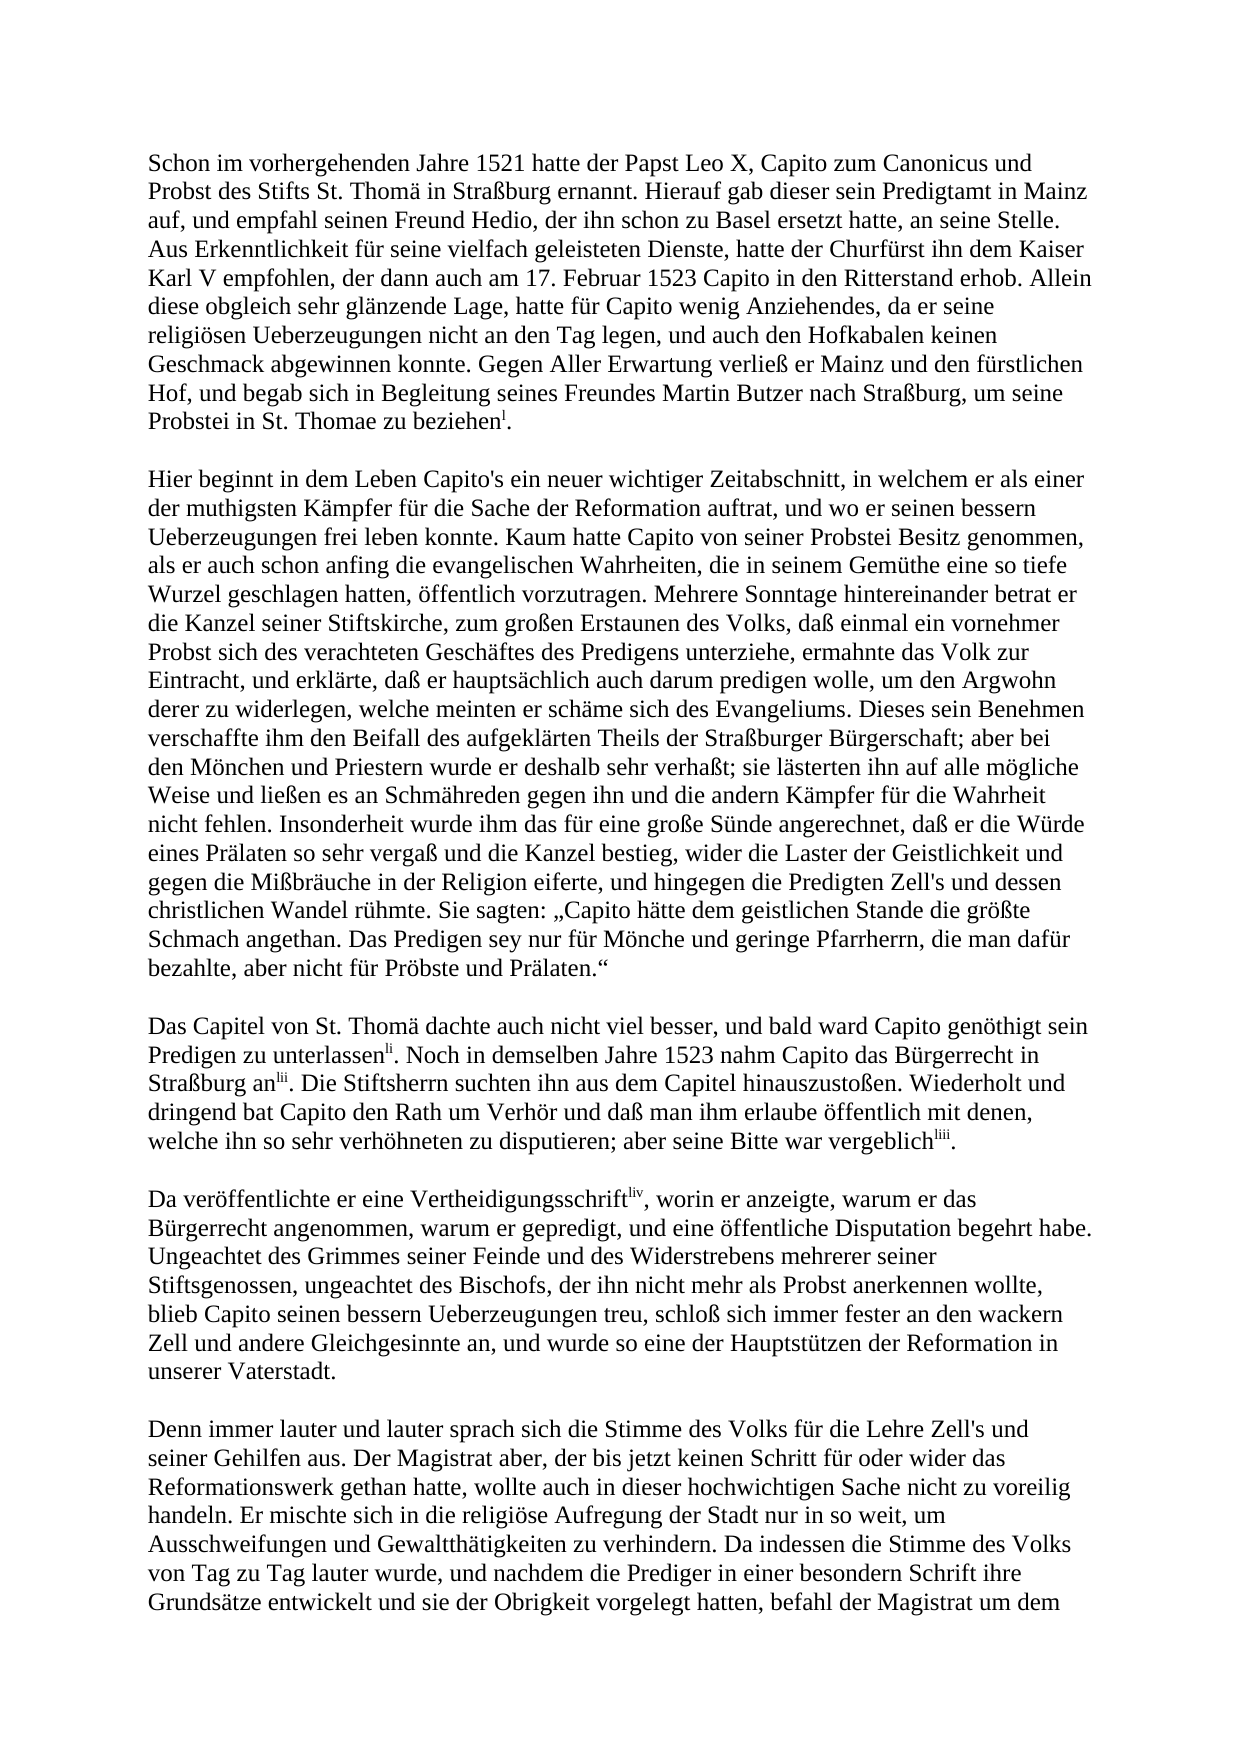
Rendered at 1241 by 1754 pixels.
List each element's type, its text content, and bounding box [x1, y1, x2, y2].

text Schon im vorhergehenden Jahre 1521 hatte der Papst Leo X, Capito zum Canonicus und Probst des Stifts St. Thomä in Straßburg ernannt. Hierauf gab dieser sein Predigtamt in Mainz auf, und empfahl seinen Freund Hedio, der ihn schon zu Basel ersetzt hatte, an seine Stelle. Aus Erkenntlichkeit für seine vielfach geleisteten Dienste, hatte der Churfürst ihn dem Kaiser Karl V empfohlen, der dann auch am 17. Februar 1523 Capito in den Ritterstand erhob. Allein diese obgleich sehr glänzende Lage, hatte für Capito wenig Anziehendes, da er seine religiösen Ueberzeugungen nicht an den Tag legen, und auch den Hofkabalen keinen Geschmack abgewinnen konnte. Gegen Aller Erwartung verließ er Mainz und den fürstlichen Hof, und begab sich in Begleitung seines Freundes Martin Butzer nach Straßburg, um seine Probstei in St. Thomae zu beziehen. [148, 148, 1093, 435]
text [148, 1414, 1093, 1616]
text Hier beginnt in dem Leben Capito's ein neuer wichtiger Zeitabschnitt, in welchem er als einer der muthigsten Kämpfer für die Sache der Reformation auftrat, und wo er seinen bessern Ueberzeugungen frei leben konnte. Kaum hatte Capito von seiner Probstei Besitz genommen, als er auch schon anfing die evangelischen Wahrheiten, die in seinem Gemüthe eine so tiefe Wurzel geschlagen hatten, öffentlich vorzutragen. Mehrere Sonntage hintereinander betrat er die Kanzel seiner Stiftskirche, zum großen Erstaunen des Volks, daß einmal ein vornehmer Probst sich des verachteten Geschäftes des Predigens unterziehe, ermahnte das Volk zur Eintracht, und erklärte, daß er hauptsächlich auch darum predigen wolle, um den Argwohn derer zu widerlegen, welche meinten er schäme sich des Evangeliums. Dieses sein Benehmen verschaffte ihm den Beifall des aufgeklärten Theils der Straßburger Bürgerschaft; aber bei den Mönchen und Priestern wurde er deshalb sehr verhaßt; sie lästerten ihn auf alle mögliche Weise und ließen es an Schmähreden gegen ihn und die andern Kämpfer für die Wahrheit nicht fehlen. Insonderheit wurde ihm das für eine große Sünde angerechnet, daß er die Würde eines Prälaten so sehr vergaß und die Kanzel bestieg, wider die Laster der Geistlichkeit und gegen die Mißbräuche in der Religion eiferte, und hingegen die Predigten Zell's und dessen christlichen Wandel rühmte. Sie sagten: „Capito hätte dem geistlichen Stande die größte Schmach angethan. Das Predigen sey nur für Mönche und geringe Pfarrherrn, die man dafür bezahlte, aber nicht für Pröbste und Prälaten.“ [148, 464, 1093, 982]
text Da veröffentlichte er eine Vertheidigungsschrift, worin er anzeigte, warum er das Bürgerrecht angenommen, warum er gepredigt, und eine öffentliche Disputation begehrt habe. Ungeachtet des Grimmes seiner Feinde und des Widerstrebens mehrerer seiner Stiftsgenossen, ungeachtet des Bischofs, der ihn nicht mehr als Probst anerkennen wollte, blieb Capito seinen bessern Ueberzeugungen treu, schloß sich immer fester an den wackern Zell und andere Gleichgesinnte an, und wurde so eine der Hauptstützen der Reformation in unserer Vaterstadt. [148, 1184, 1093, 1385]
text Das Capitel von St. Thomä dachte auch nicht viel besser, und bald ward Capito genöthigt sein Predigen zu unterlassen. Noch in demselben Jahre 1523 nahm Capito das Bürgerrecht in Straßburg an. Die Stiftsherrn suchten ihn aus dem Capitel hinauszustoßen. Wiederholt und dringend bat Capito den Rath um Verhör und daß man ihm erlaube öffentlich mit denen, welche ihn so sehr verhöhneten zu disputieren; aber seine Bitte war vergeblich. [148, 1011, 1093, 1155]
